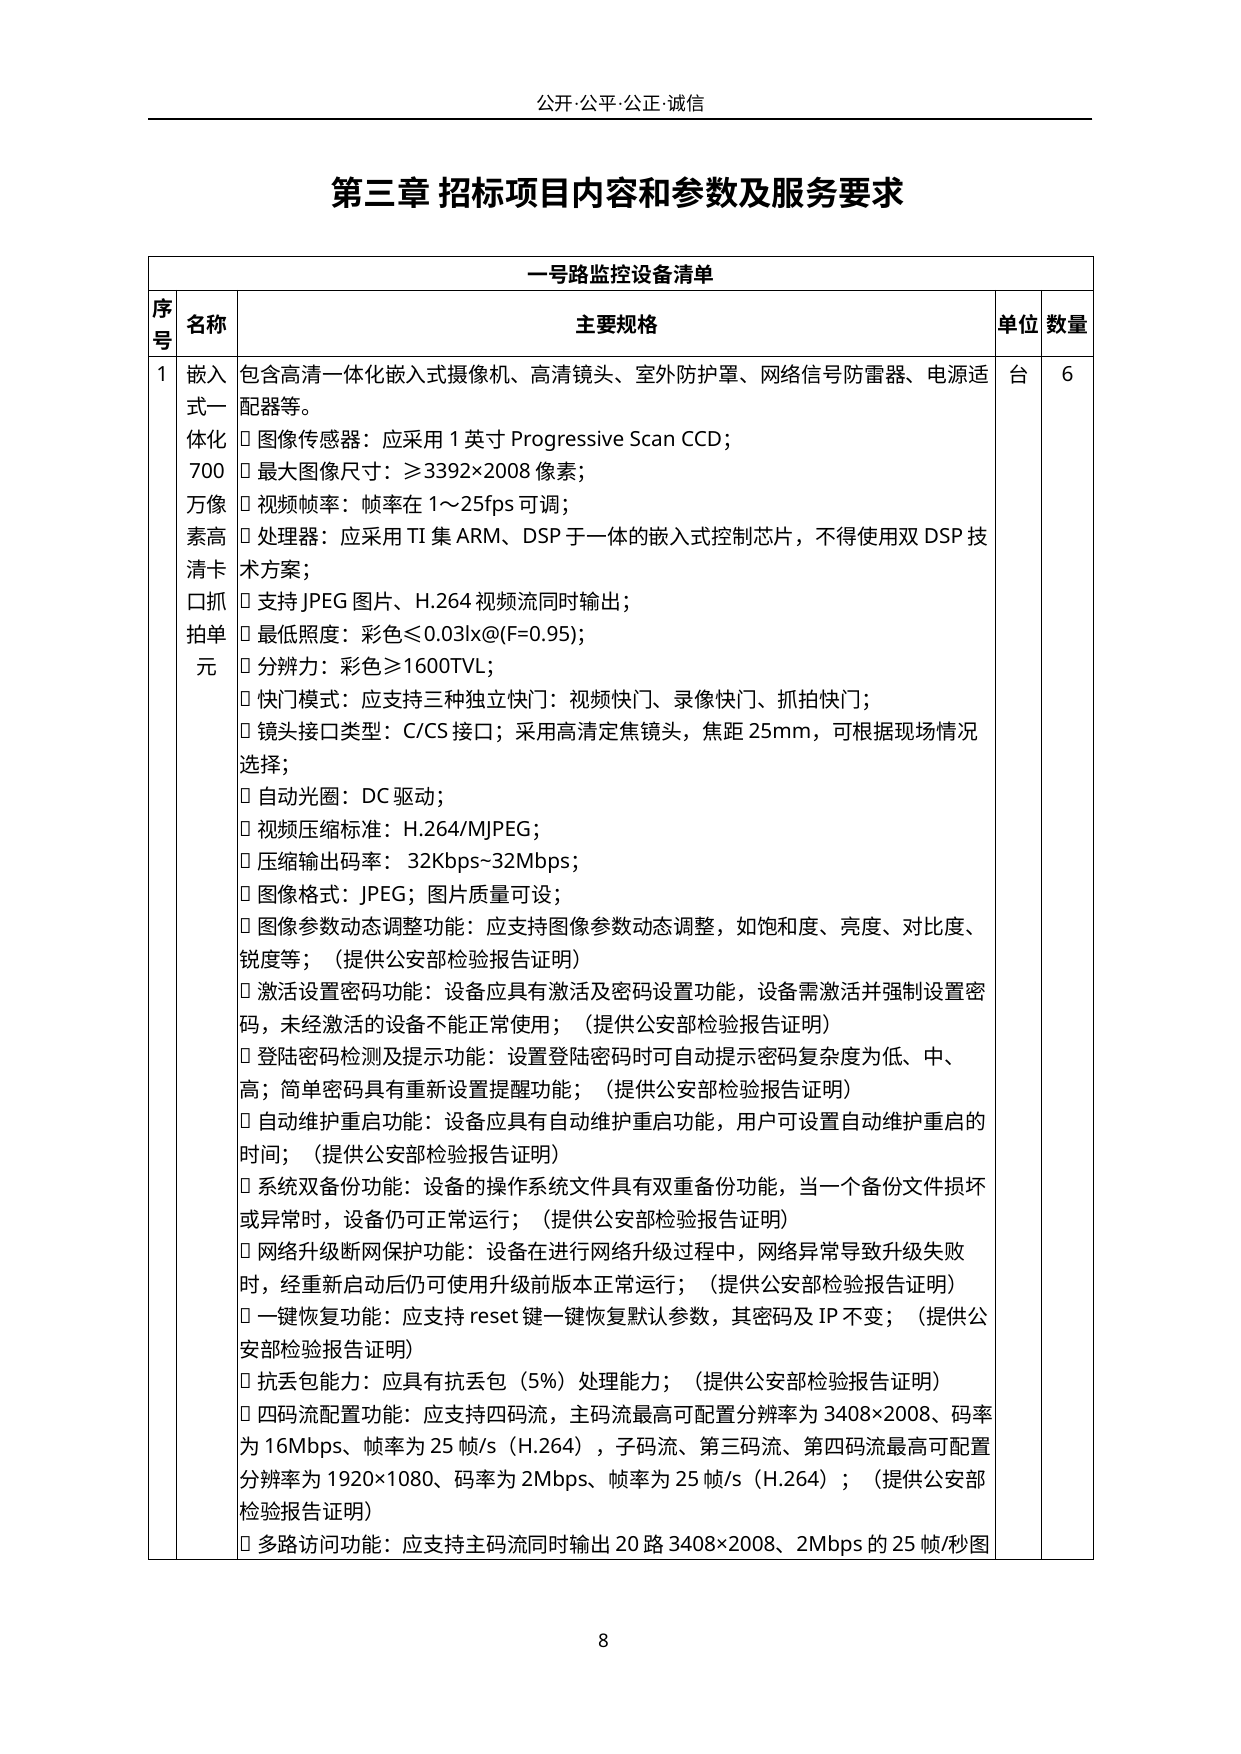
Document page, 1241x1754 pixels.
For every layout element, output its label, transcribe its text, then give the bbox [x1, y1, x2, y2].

subtitle 招标项目内容和参数及服务要求 [129, 159, 1092, 224]
table_cell 1 [149, 357, 176, 1559]
table_cell 单位 [996, 291, 1041, 356]
table_cell 数量 [1042, 291, 1093, 356]
table_cell 主要规格 [238, 291, 995, 356]
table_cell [177, 357, 237, 1559]
table_cell 名称 [177, 291, 237, 356]
table_cell 台 [996, 357, 1041, 1559]
table_cell 6 [1042, 357, 1093, 1559]
